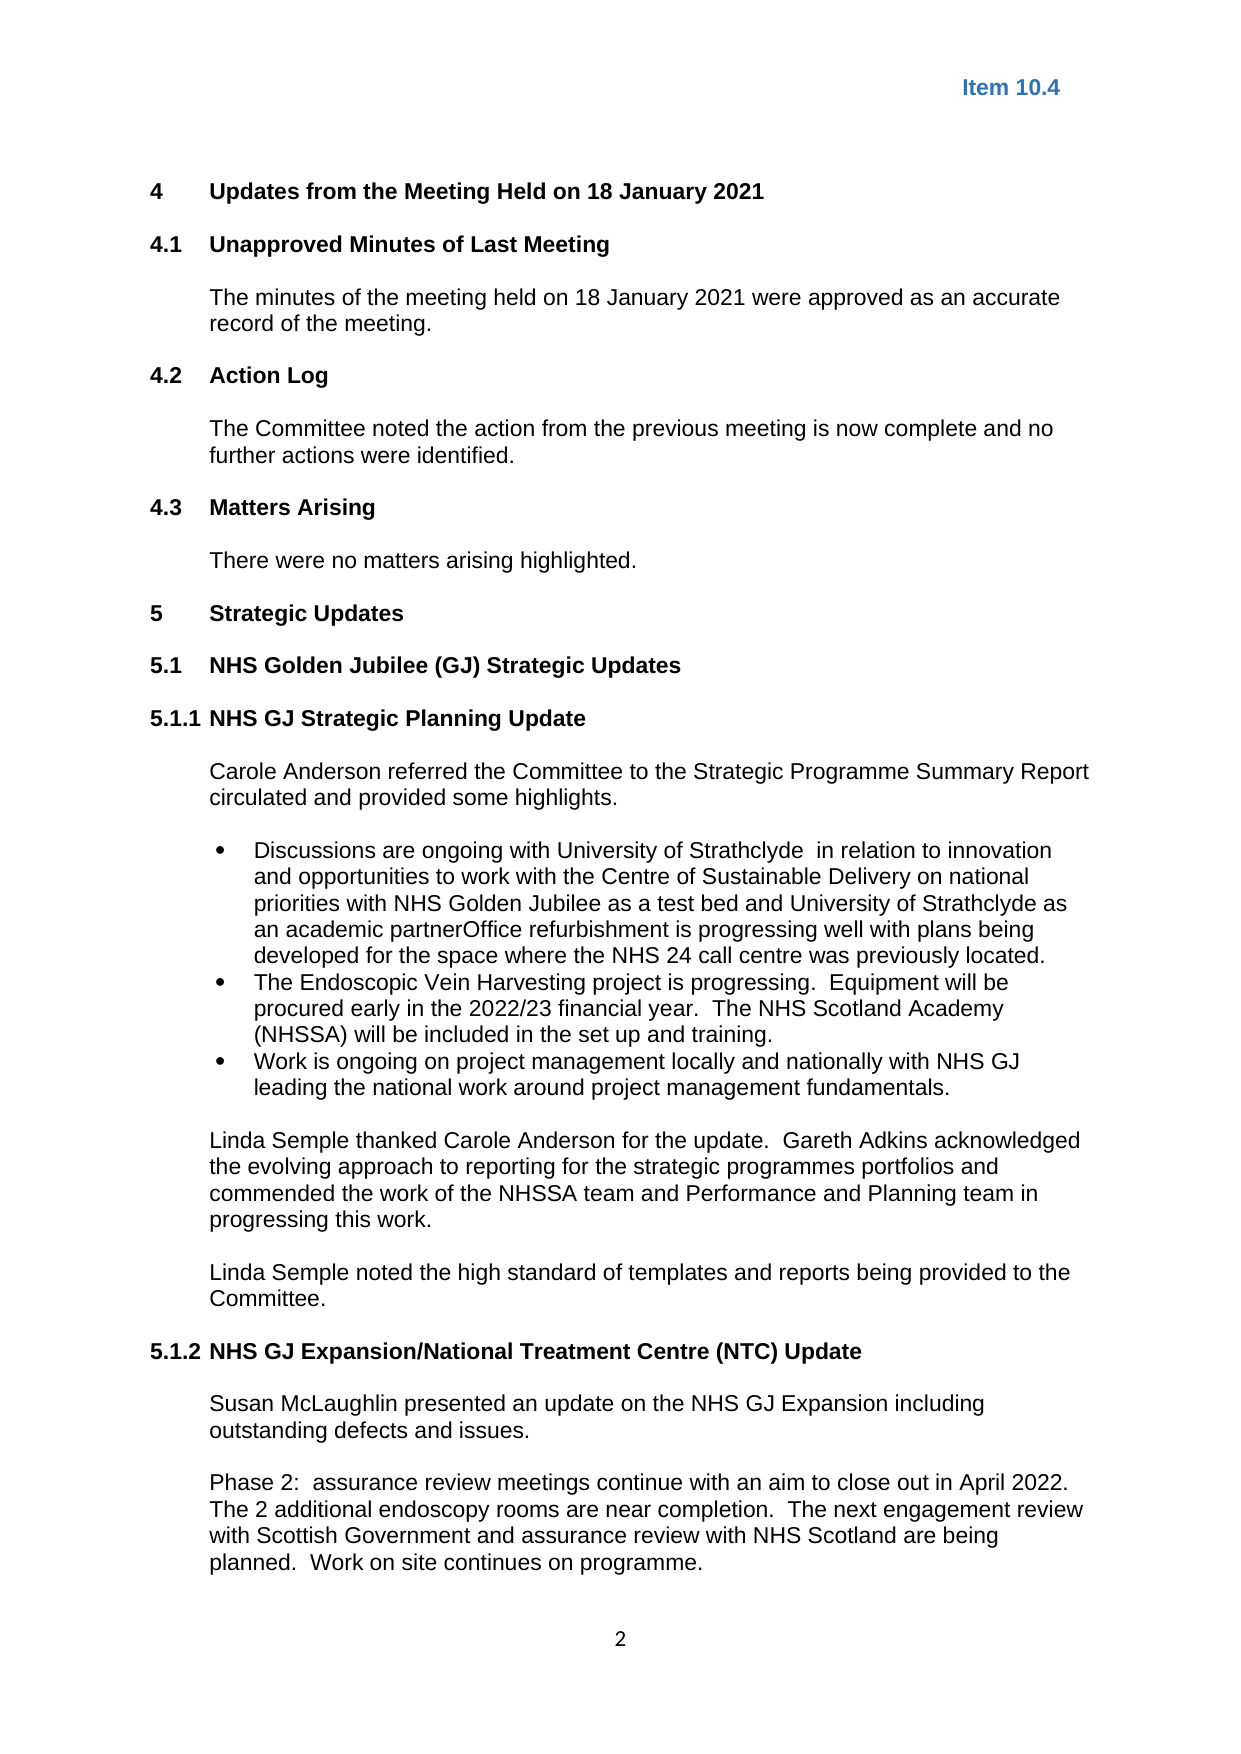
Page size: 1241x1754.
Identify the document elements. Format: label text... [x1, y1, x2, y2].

text 4.2 Action Log [150, 362, 1090, 389]
list Matters Arising [150, 494, 1090, 521]
list Discussions are ongoing with University of Strathclyde in relation to innovation and opportunities to work with the Centre of Sustainable Delivery on national priorities with NHS Golden Jubilee as a test bed and University of Strathclyde as an academic partnerOffice refurbishment is progressing well with plans being developed for the space where the NHS 24 call centre was previously located. [216, 837, 1090, 969]
text 5.1 NHS Golden Jubilee (GJ) Strategic Updates [150, 652, 1090, 679]
text Susan McLaughlin presented an update on the NHS GJ Expansion including outstanding defects and issues. [150, 1390, 1090, 1443]
list Linda Semple thanked Carole Anderson for the update. Gareth Adkins acknowledged the evolving approach to reporting for the strategic programmes portfolios and commended the work of the NHSSA team and Performance and Planning team in progressing this work. [209, 1127, 1090, 1232]
text The Committee noted the action from the previous meeting is now complete and no further actions were identified. [150, 415, 1090, 468]
list Strategic Updates [150, 600, 1090, 626]
list Updates from the Meeting Held on 18 January 2021 [150, 178, 1090, 204]
text 5.1.2 NHS GJ Expansion/National Treatment Centre (NTC) Update [150, 1338, 1090, 1364]
text Carole Anderson referred the Committee to the Strategic Programme Summary Report circulated and provided some highlights. [150, 758, 1090, 811]
text Phase 2: assurance review meetings continue with an aim to close out in April 2022. The 2 additional endoscopy rooms are near completion. The next engagement review with Scottish Government and assurance review with NHS Scotland are being planned. Work on site continues on programme. [150, 1469, 1090, 1575]
list Work is ongoing on project management locally and nationally with NHS GJ leading the national work around project management fundamentals. [216, 1048, 1090, 1100]
text 5.1.1 NHS GJ Strategic Planning Update [150, 705, 1090, 731]
list The minutes of the meeting held on 18 January 2021 were approved as an accurate record of the meeting. [209, 283, 1090, 336]
text There were no matters arising highlighted. [209, 547, 1090, 573]
list Unapproved Minutes of Last Meeting [150, 231, 1090, 257]
list Linda Semple noted the high standard of templates and reports being provided to the Committee. [209, 1258, 1090, 1311]
list The Endoscopic Vein Harvesting project is progressing. Equipment will be procured early in the 2022/23 financial year. The NHS Scotland Academy (NHSSA) will be included in the set up and training. [216, 969, 1090, 1048]
